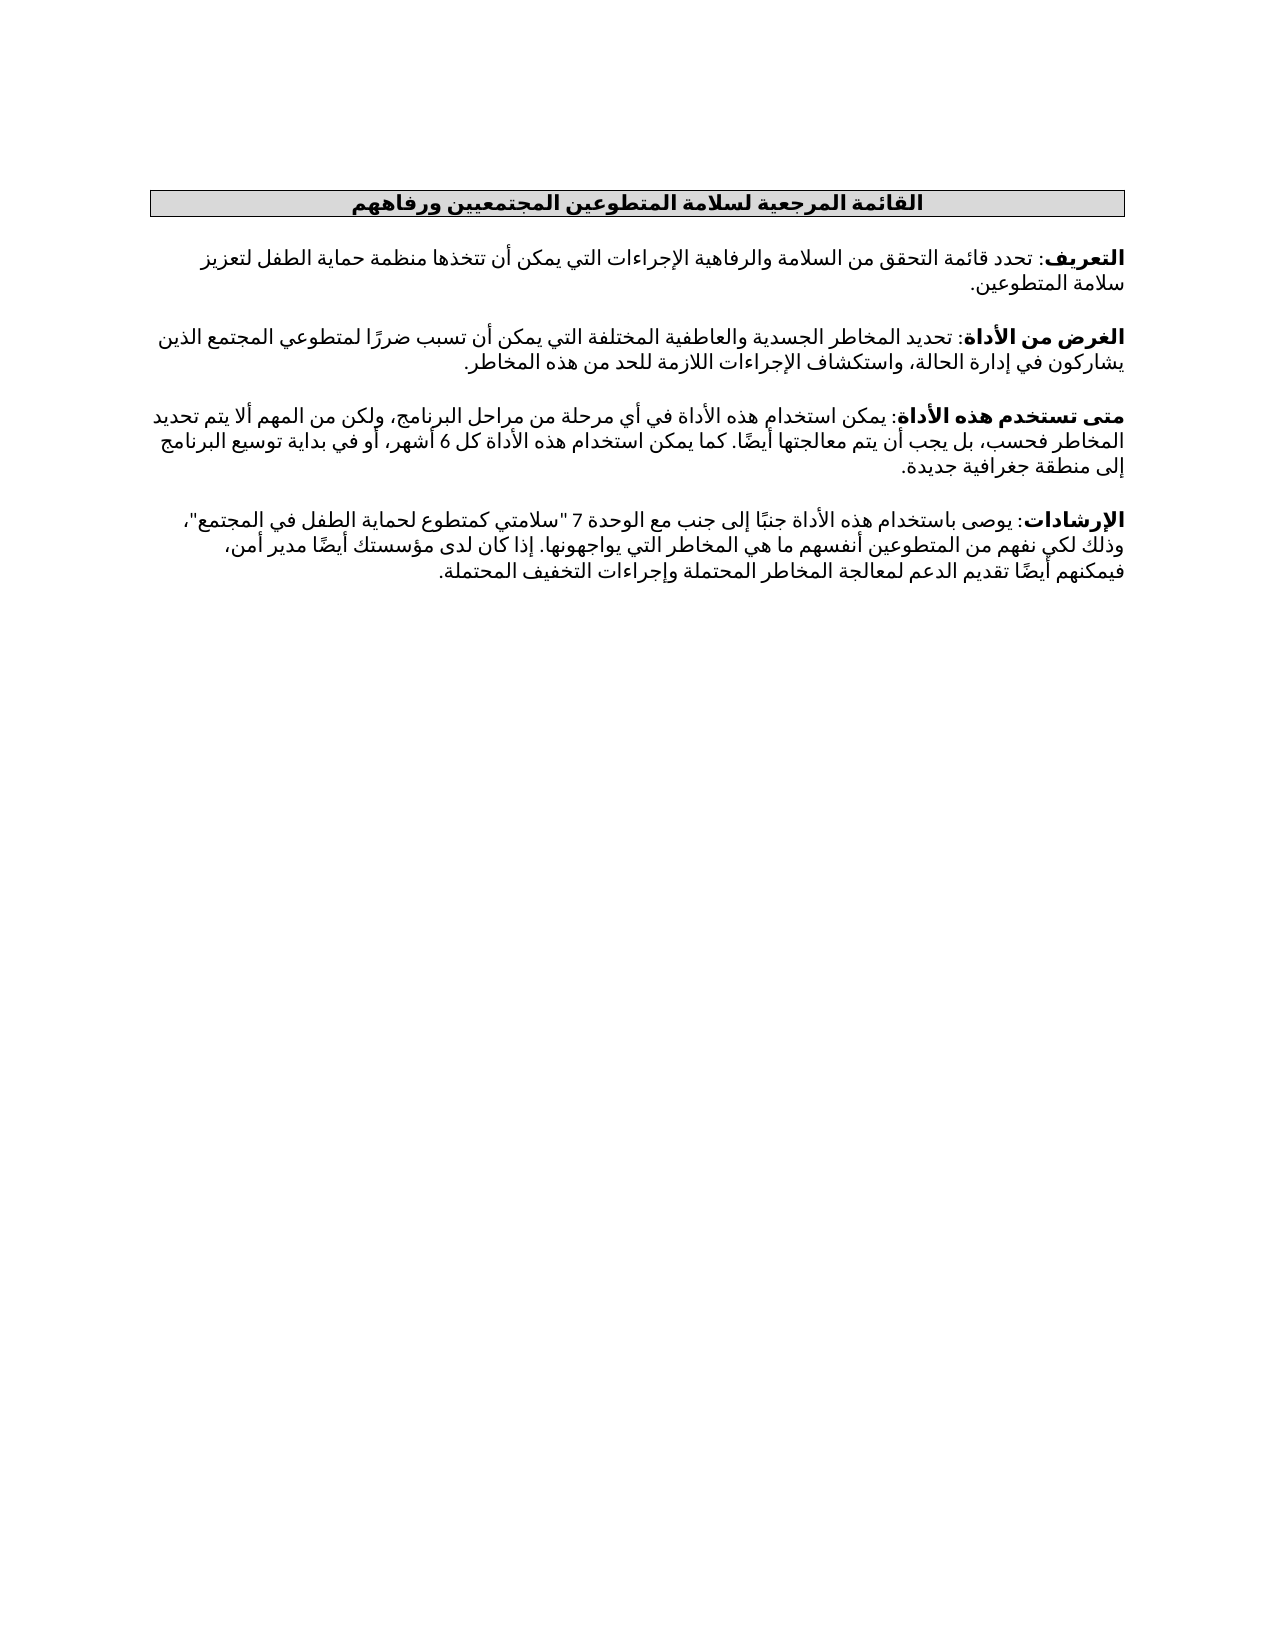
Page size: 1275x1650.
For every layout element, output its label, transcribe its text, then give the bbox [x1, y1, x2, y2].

text الغرض من الأداة: تحديد المخاطر الجسدية والعاطفية المختلفة التي يمكن أن تسبب ضررًا لمتطوعي المجتمع الذين يشاركون في إدارة الحالة، واستكشاف الإجراءات اللازمة للحد من هذه المخاطر. [150, 324, 1125, 375]
text الإرشادات: يوصى باستخدام هذه الأداة جنبًا إلى جنب مع الوحدة 7 "سلامتي كمتطوع لحماية الطفل في المجتمع"، وذلك لكي نفهم من المتطوعين أنفسهم ما هي المخاطر التي يواجهونها. إذا كان لدى مؤسستك أيضًا مدير أمن، فيمكنهم أيضًا تقديم الدعم لمعالجة المخاطر المحتملة وإجراءات التخفيف المحتملة. [150, 507, 1125, 583]
table_header القائمة المرجعية لسلامة المتطوعين المجتمعيين ورفاههم [151, 191, 1124, 216]
text التعريف: تحدد قائمة التحقق من السلامة والرفاهية الإجراءات التي يمكن أن تتخذها منظمة حماية الطفل لتعزيز سلامة المتطوعين. [150, 245, 1125, 296]
text متى تستخدم هذه الأداة: يمكن استخدام هذه الأداة في أي مرحلة من مراحل البرنامج، ولكن من المهم ألا يتم تحديد المخاطر فحسب، بل يجب أن يتم معالجتها أيضًا. كما يمكن استخدام هذه الأداة كل 6 أشهر، أو في بداية توسيع البرنامج إلى منطقة جغرافية جديدة. [150, 403, 1125, 479]
